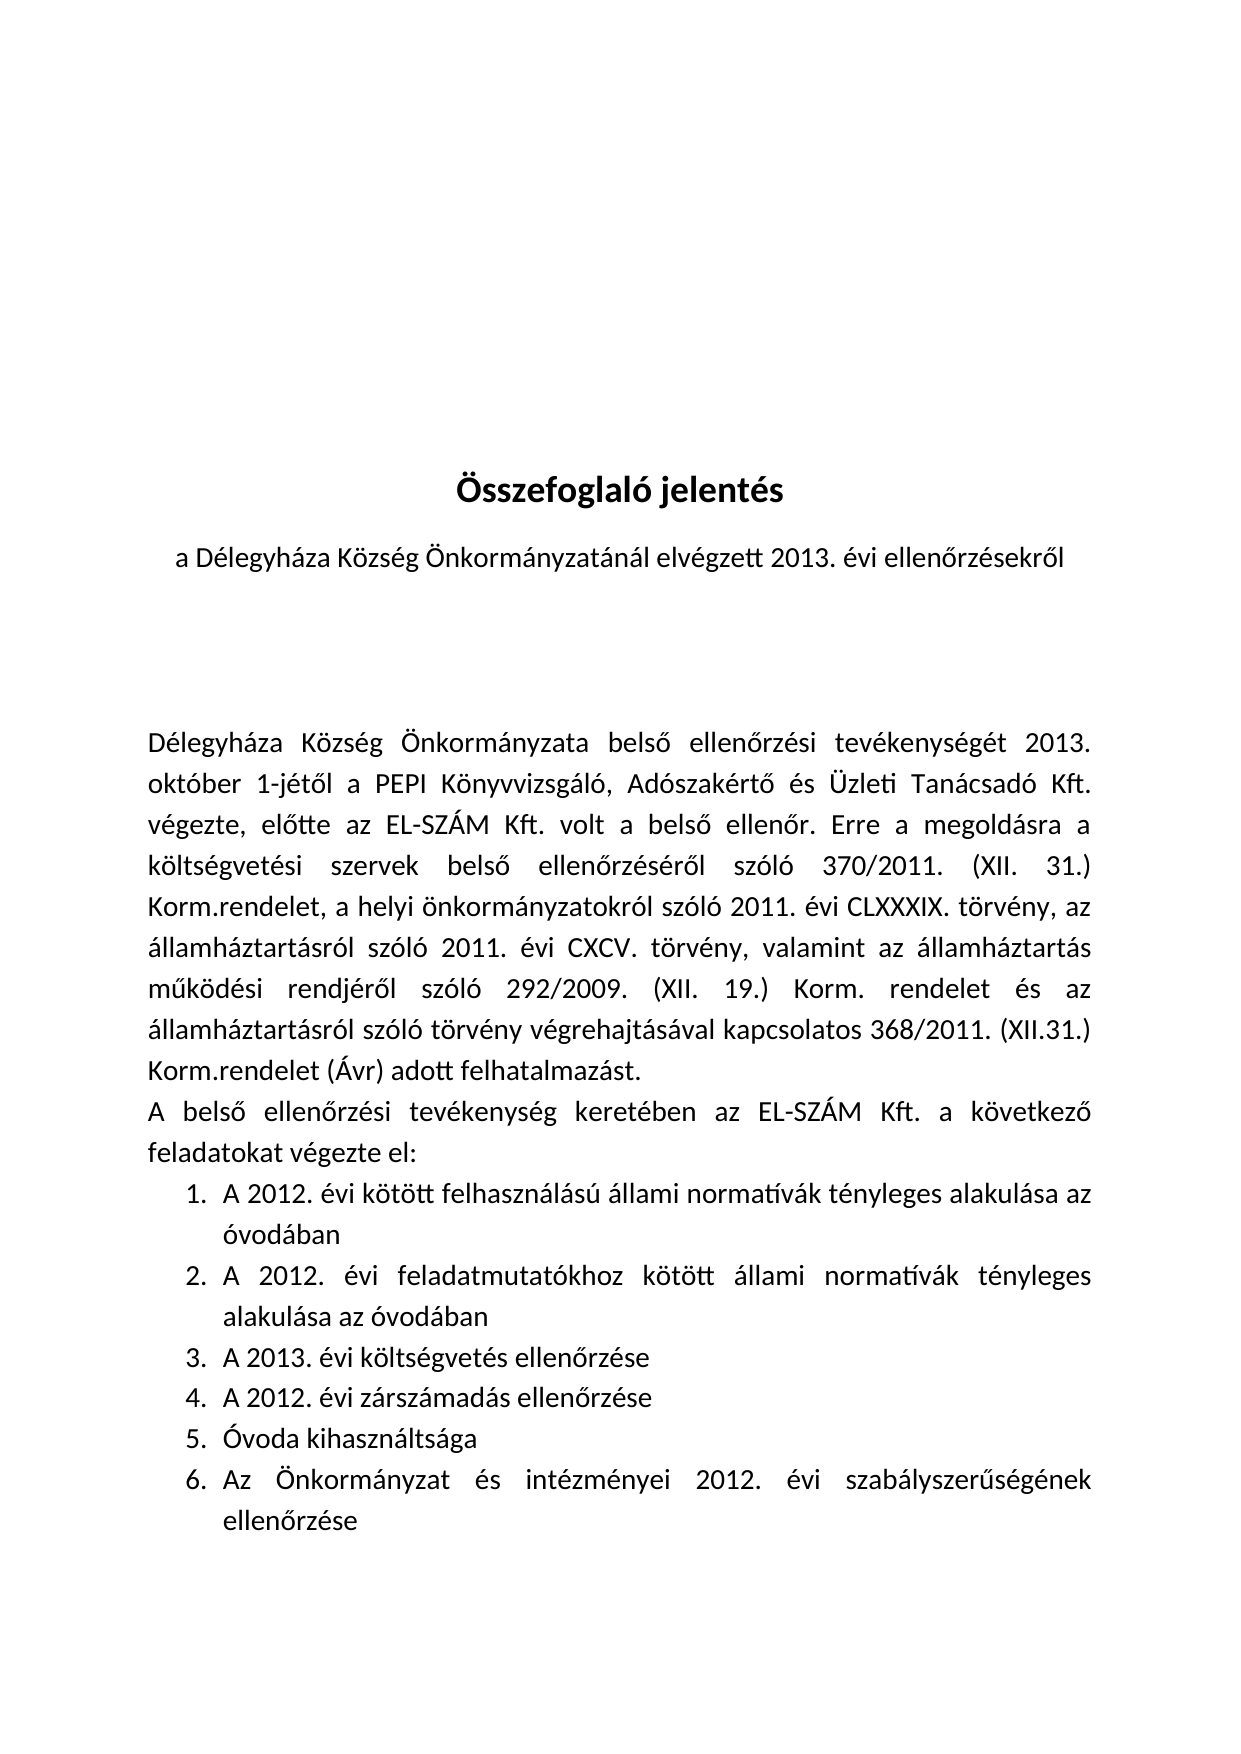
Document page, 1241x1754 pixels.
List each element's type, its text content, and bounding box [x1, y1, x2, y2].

text Összefoglaló jelentés [148, 466, 1093, 512]
list A 2012. évi kötött felhasználású állami normatívák tényleges alakulása az óvodában [185, 1175, 1093, 1251]
text a Délegyháza Község Önkormányzatánál elvégzett 2013. évi ellenőrzésekről [148, 539, 1093, 575]
list A 2012. évi feladatmutatókhoz kötött állami normatívák tényleges alakulása az óvodában [185, 1257, 1093, 1333]
list Óvoda kihasználtsága [185, 1421, 1093, 1456]
text A belső ellenőrzési tevékenység keretében az EL-SZÁM Kft. a következő feladatokat végezte el: [148, 1093, 1093, 1169]
text Délegyháza Község Önkormányzata belső ellenőrzési tevékenységét 2013. október 1-jétől a PEPI Könyvvizsgáló, Adószakértő és Üzleti Tanácsadó Kft. végezte, előtte az EL-SZÁM Kft. volt a belső ellenőr. Erre a megoldásra a költségvetési szervek belső ellenőrzéséről szóló 370/2011. (XII. 31.) Korm.rendelet, a helyi önkormányzatokról szóló 2011. évi CLXXXIX. törvény, az államháztartásról szóló 2011. évi CXCV. törvény, valamint az államháztartás működési rendjéről szóló 292/2009. (XII. 19.) Korm. rendelet és az államháztartásról szóló törvény végrehajtásával kapcsolatos 368/2011. (XII.31.) Korm.rendelet (Ávr) adott felhatalmazást. [148, 724, 1093, 1088]
list A 2013. évi költségvetés ellenőrzése [185, 1339, 1093, 1374]
list Az Önkormányzat és intézményei 2012. évi szabályszerűségének ellenőrzése [185, 1461, 1093, 1538]
list A 2012. évi zárszámadás ellenőrzése [185, 1379, 1093, 1415]
